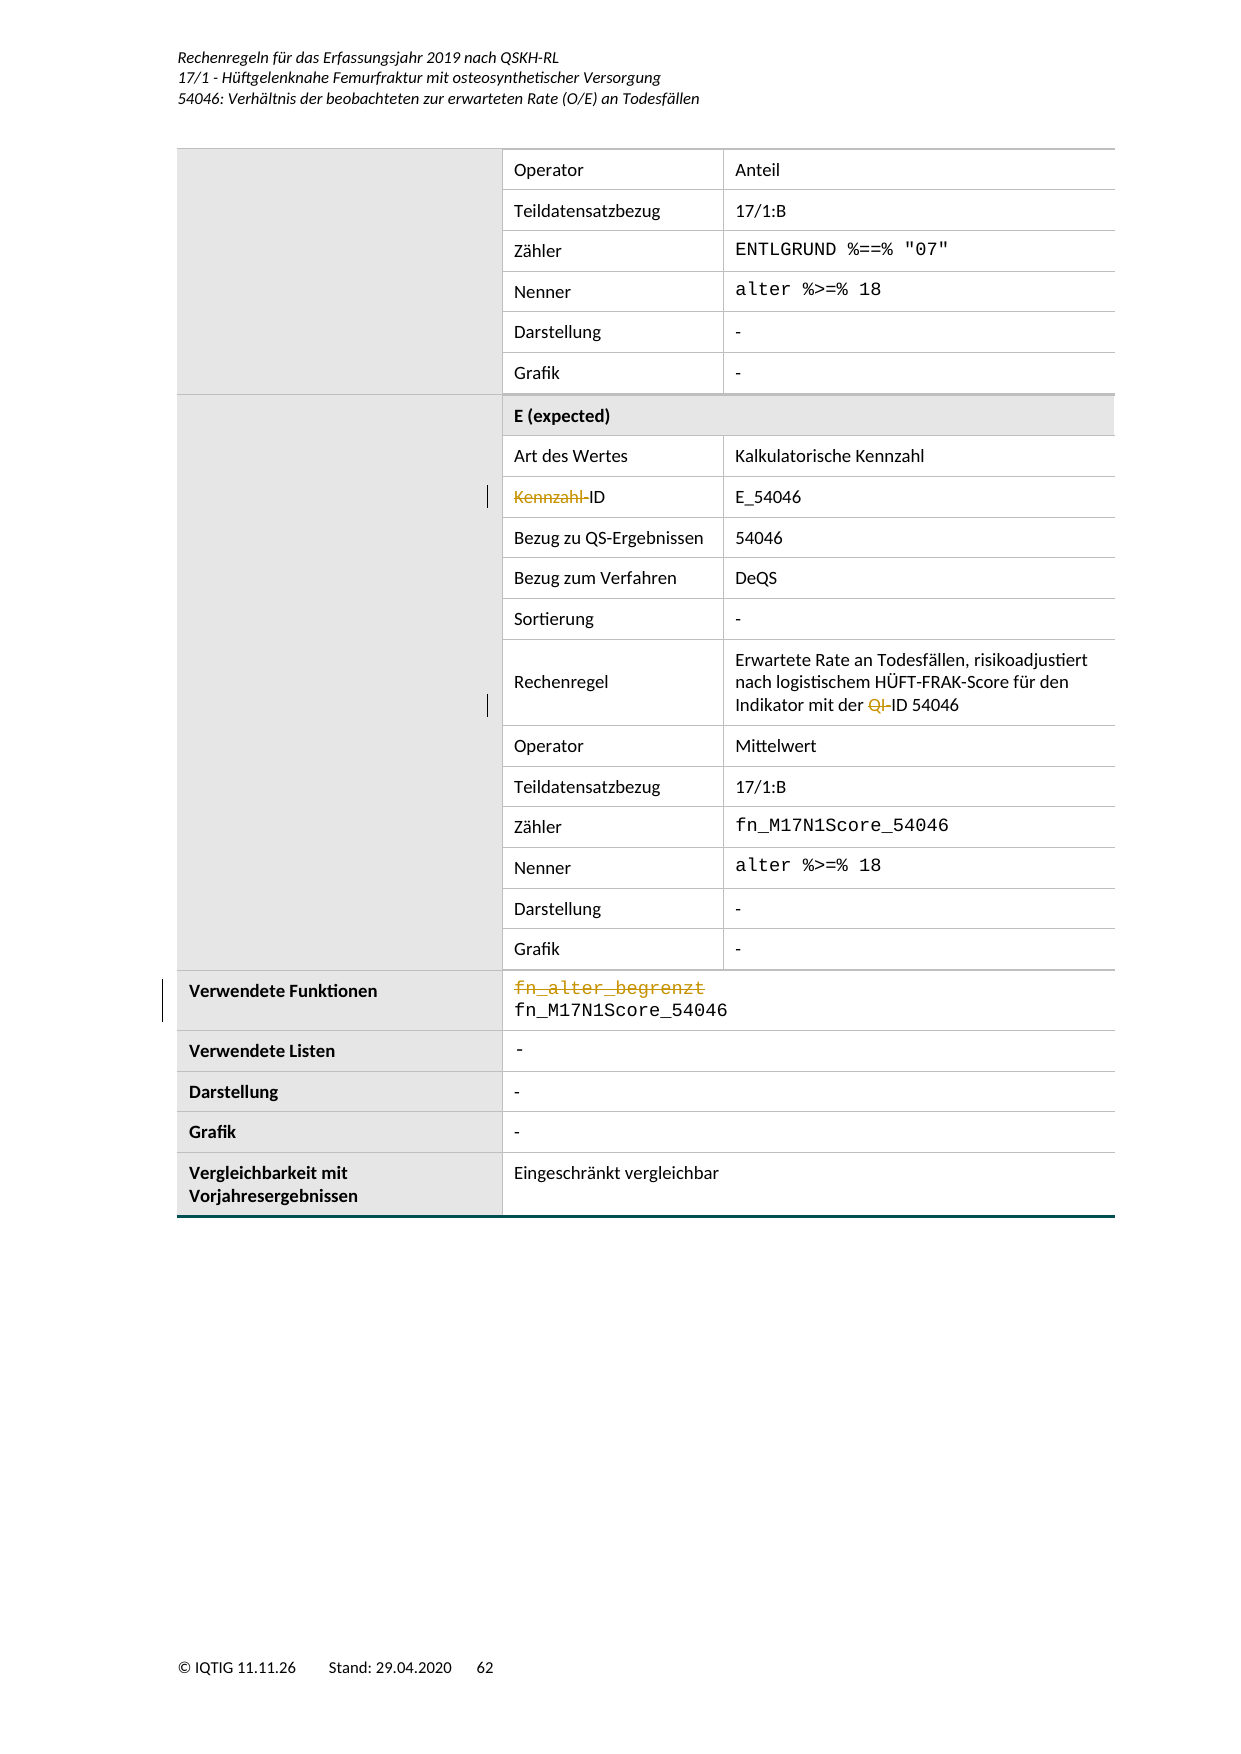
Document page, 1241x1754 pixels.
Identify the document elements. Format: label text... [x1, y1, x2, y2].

table_cell [503, 190, 723, 230]
table_cell [503, 929, 723, 969]
table_cell Vergleichbarkeit mit Vorjahresergebnissen [177, 1153, 502, 1215]
table_cell [503, 231, 723, 271]
table_cell [503, 436, 723, 476]
table_cell [724, 312, 1115, 352]
table_cell Grafik [177, 1112, 502, 1152]
table_cell - [503, 1112, 1115, 1152]
table_cell [724, 477, 1115, 517]
table_cell - [503, 1031, 1115, 1071]
table_cell [503, 312, 723, 352]
table_cell [503, 272, 723, 311]
table_cell [503, 767, 723, 806]
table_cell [177, 149, 502, 394]
table_cell Darstellung [177, 1072, 502, 1111]
table_cell [724, 558, 1115, 598]
table_cell fn_M17N1Score_54046 [503, 971, 1115, 1030]
table_cell - [503, 1072, 1115, 1111]
table_cell [503, 599, 723, 639]
table_cell [503, 807, 723, 847]
table_cell [724, 231, 1115, 271]
table_cell [503, 518, 723, 557]
table_cell Eingeschränkt vergleichbar [503, 1153, 1115, 1215]
table_cell [724, 848, 1115, 888]
table_cell [503, 640, 723, 725]
table_cell [724, 640, 1115, 725]
table_cell [724, 353, 1115, 393]
table_cell [724, 929, 1115, 969]
table_cell [503, 848, 723, 888]
table_cell Verwendete Listen [177, 1031, 502, 1071]
table_cell [724, 150, 1115, 189]
table_cell [724, 767, 1115, 806]
table_cell [724, 726, 1115, 766]
table_cell [724, 807, 1115, 847]
table_cell [503, 477, 723, 517]
table_cell [177, 395, 502, 970]
table_cell [724, 889, 1115, 928]
table_cell [503, 726, 723, 766]
table_cell [724, 190, 1115, 230]
table_cell [724, 518, 1115, 557]
table_cell [724, 599, 1115, 639]
table_cell [724, 272, 1115, 311]
table_cell Verwendete Funktionen [177, 971, 502, 1030]
table_cell [503, 150, 723, 189]
table_cell [503, 353, 723, 393]
table_cell [724, 436, 1115, 476]
table_cell [503, 889, 723, 928]
table_cell [503, 558, 723, 598]
